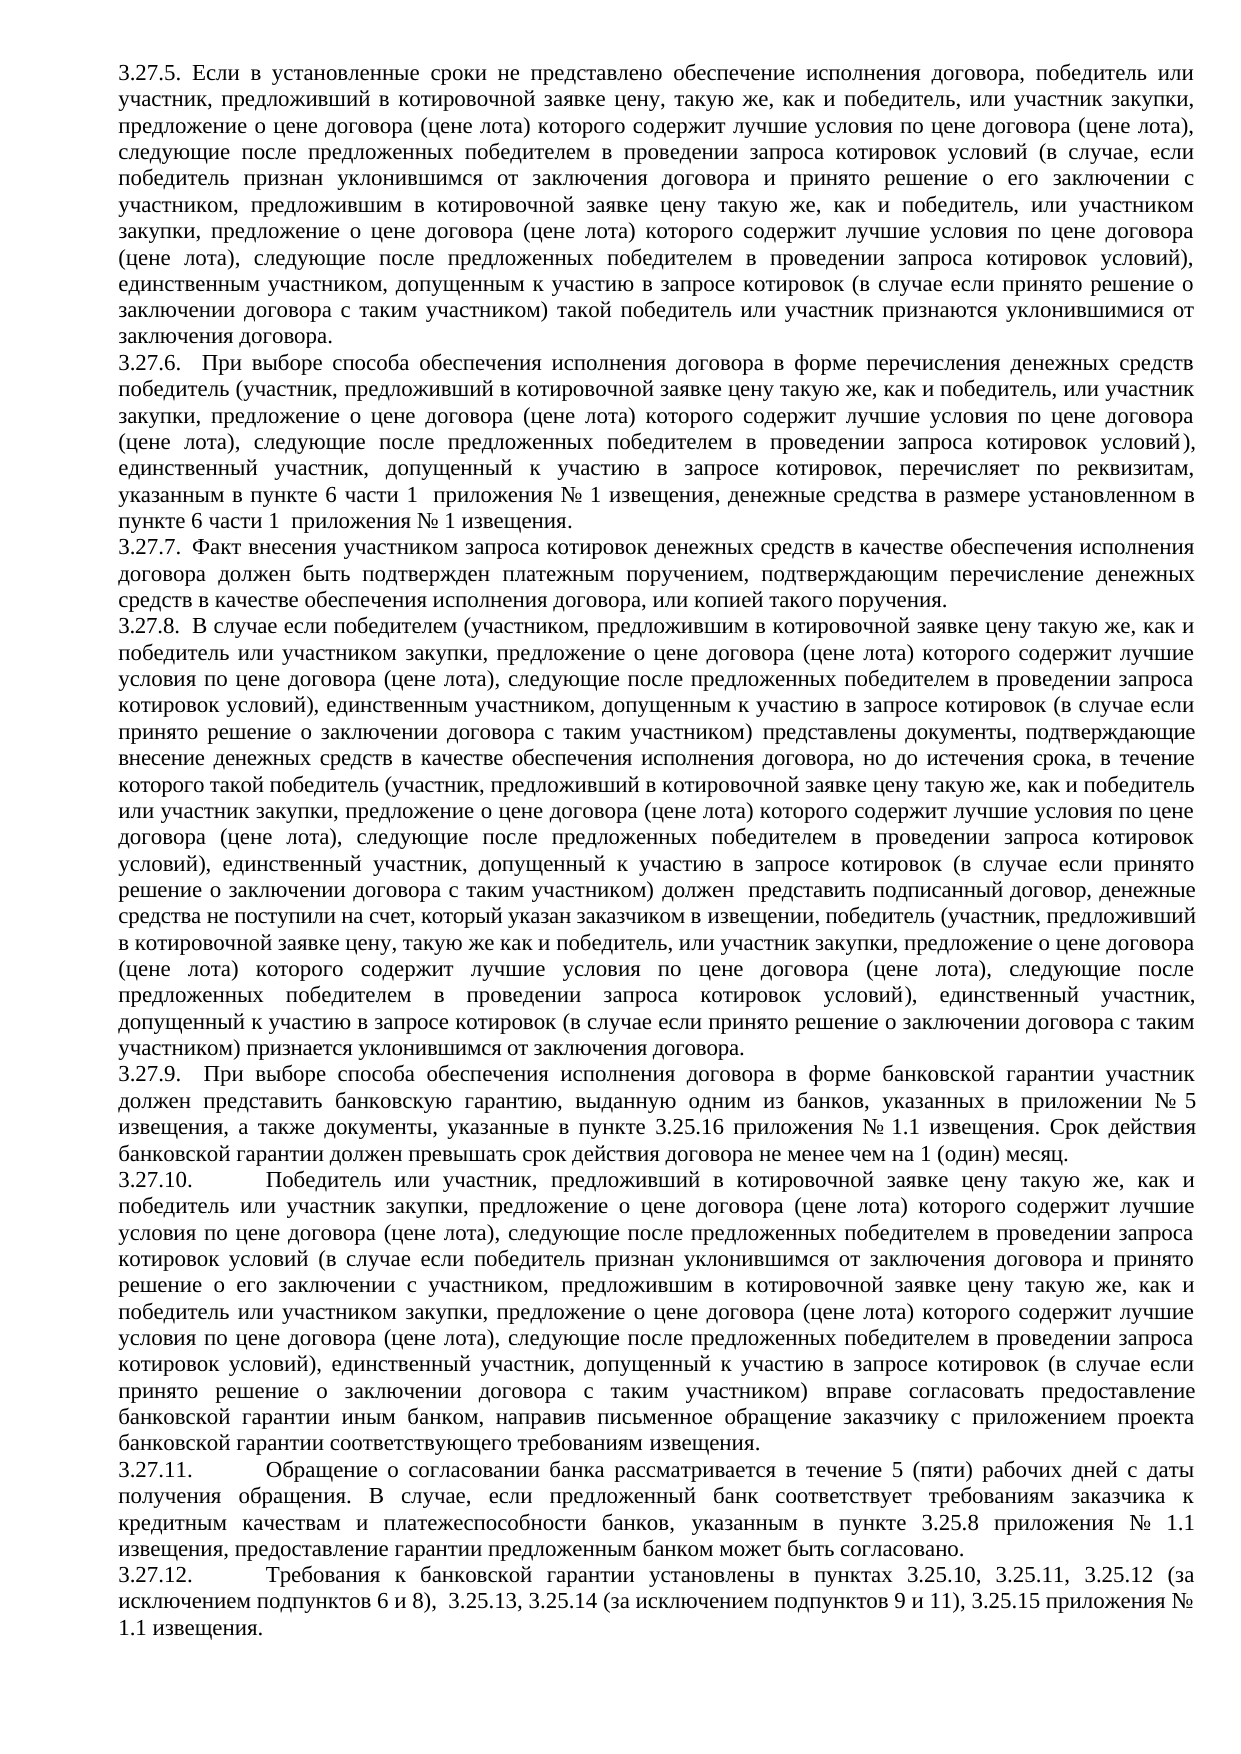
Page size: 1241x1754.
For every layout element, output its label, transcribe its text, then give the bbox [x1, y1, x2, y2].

list При выборе способа обеспечения исполнения договора в форме перечисления денежных средств победитель (участник, предложивший в котировочной заявке цену такую же, как и победитель, или участник закупки, предложение о цене договора (цене лота) которого содержит лучшие условия по цене договора (цене лота), следующие после предложенных победителем в проведении запроса котировок условий), единственный участник, допущенный к участию в запросе котировок, перечисляет по реквизитам, указанным в пункте 6 части 1 приложения № 1 извещения, денежные средства в размере установленном в пункте 6 части 1 приложения № 1 извещения. [118, 349, 1196, 533]
list Требования к банковской гарантии установлены в пунктах 3.25.10, 3.25.11, 3.25.12 (за исключением подпунктов 6 и 8), 3.25.13, 3.25.14 (за исключением подпунктов 9 и 11), 3.25.15 приложения № 1.1 извещения. [118, 1561, 1196, 1640]
list Факт внесения участником запроса котировок денежных средств в качестве обеспечения исполнения договора должен быть подтвержден платежным поручением, подтверждающим перечисление денежных средств в качестве обеспечения исполнения договора, или копией такого поручения. [118, 533, 1196, 612]
list При выборе способа обеспечения исполнения договора в форме банковской гарантии участник должен представить банковскую гарантию, выданную одним из банков, указанных в приложении № 5 извещения, а также документы, указанные в пункте 3.25.16 приложения № 1.1 извещения. Срок действия банковской гарантии должен превышать срок действия договора не менее чем на 1 (один) месяц. [118, 1061, 1196, 1166]
list Если в установленные сроки не представлено обеспечение исполнения договора, победитель или участник, предложивший в котировочной заявке цену, такую же, как и победитель, или участник закупки, предложение о цене договора (цене лота) которого содержит лучшие условия по цене договора (цене лота), следующие после предложенных победителем в проведении запроса котировок условий (в случае, если победитель признан уклонившимся от заключения договора и принято решение о его заключении с участником, предложившим в котировочной заявке цену такую же, как и победитель, или участником закупки, предложение о цене договора (цене лота) которого содержит лучшие условия по цене договора (цене лота), следующие после предложенных победителем в проведении запроса котировок условий), единственным участником, допущенным к участию в запросе котировок (в случае если принято решение о заключении договора с таким участником) такой победитель или участник признаются уклонившимися от заключения договора. [118, 59, 1196, 349]
list В случае если победителем (участником, предложившим в котировочной заявке цену такую же, как и победитель или участником закупки, предложение о цене договора (цене лота) которого содержит лучшие условия по цене договора (цене лота), следующие после предложенных победителем в проведении запроса котировок условий), единственным участником, допущенным к участию в запросе котировок (в случае если принято решение о заключении договора с таким участником) представлены документы, подтверждающие внесение денежных средств в качестве обеспечения исполнения договора, но до истечения срока, в течение которого такой победитель (участник, предложивший в котировочной заявке цену такую же, как и победитель или участник закупки, предложение о цене договора (цене лота) которого содержит лучшие условия по цене договора (цене лота), следующие после предложенных победителем в проведении запроса котировок условий), единственный участник, допущенный к участию в запросе котировок (в случае если принято решение о заключении договора с таким участником) должен представить подписанный договор, денежные средства не поступили на счет, который указан заказчиком в извещении, победитель (участник, предложивший в котировочной заявке цену, такую же как и победитель, или участник закупки, предложение о цене договора (цене лота) которого содержит лучшие условия по цене договора (цене лота), следующие после предложенных победителем в проведении запроса котировок условий), единственный участник, допущенный к участию в запросе котировок (в случае если принято решение о заключении договора с таким участником) признается уклонившимся от заключения договора. [118, 612, 1196, 1061]
list Обращение о согласовании банка рассматривается в течение 5 (пяти) рабочих дней с даты получения обращения. В случае, если предложенный банк соответствует требованиям заказчика к кредитным качествам и платежеспособности банков, указанным в пункте 3.25.8 приложения № 1.1 извещения, предоставление гарантии предложенным банком может быть согласовано. [118, 1456, 1196, 1561]
list Победитель или участник, предложивший в котировочной заявке цену такую же, как и победитель или участник закупки, предложение о цене договора (цене лота) которого содержит лучшие условия по цене договора (цене лота), следующие после предложенных победителем в проведении запроса котировок условий (в случае если победитель признан уклонившимся от заключения договора и принято решение о его заключении с участником, предложившим в котировочной заявке цену такую же, как и победитель или участником закупки, предложение о цене договора (цене лота) которого содержит лучшие условия по цене договора (цене лота), следующие после предложенных победителем в проведении запроса котировок условий), единственный участник, допущенный к участию в запросе котировок (в случае если принято решение о заключении договора с таким участником) вправе согласовать предоставление банковской гарантии иным банком, направив письменное обращение заказчику с приложением проекта банковской гарантии соответствующего требованиям извещения. [118, 1166, 1196, 1456]
